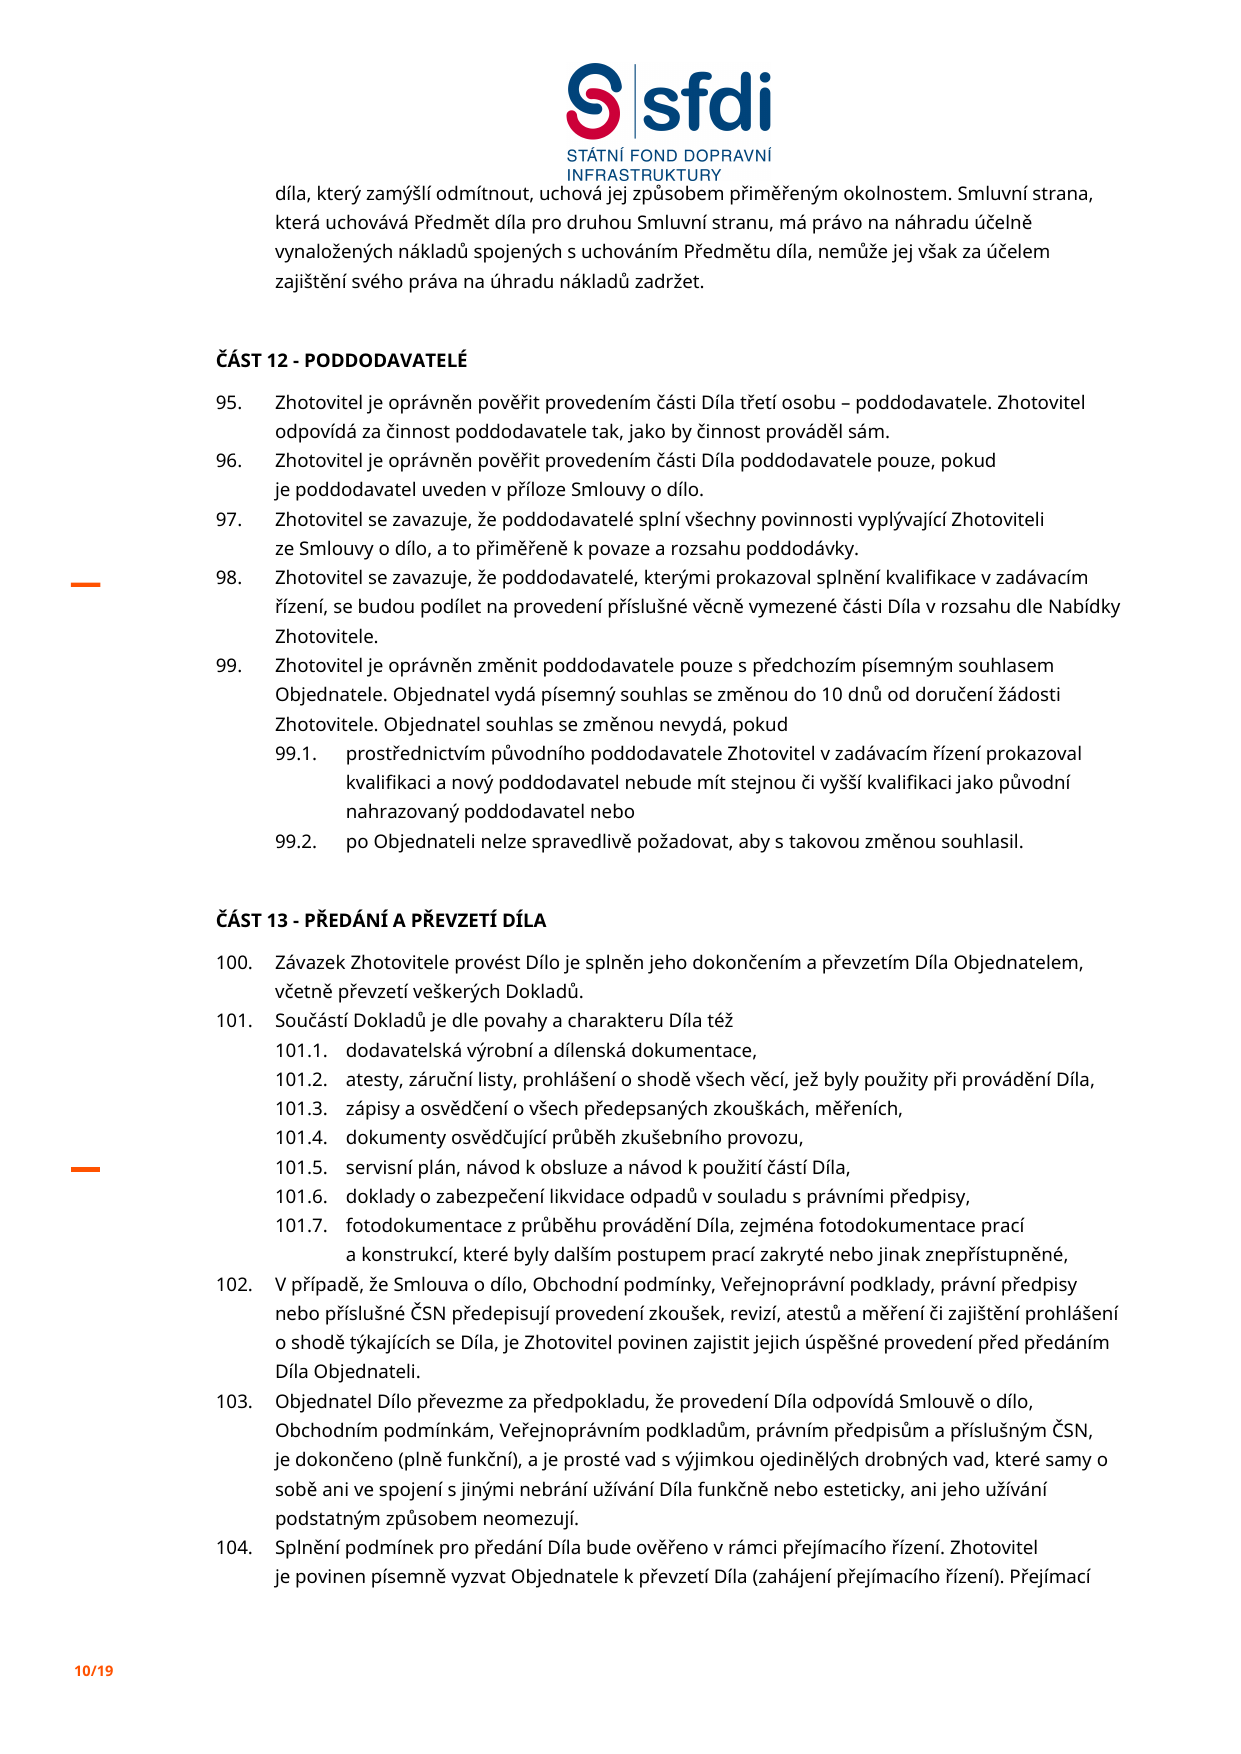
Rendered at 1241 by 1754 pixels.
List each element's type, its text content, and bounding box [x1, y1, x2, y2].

list Závazek Zhotovitele provést Dílo je splněn jeho dokončením a převzetím Díla Objednatelem, včetně převzetí veškerých Dokladů. [216, 949, 1122, 1004]
list servisní plán, návod k obsluze a návod k použití částí Díla, [275, 1154, 1122, 1179]
list Zhotovitel se zavazuje, že poddodavatelé, kterými prokazoval splnění kvalifikace v zadávacím řízení, se budou podílet na provedení příslušné věcně vymezené části Díla v rozsahu dle Nabídky Zhotovitele. [216, 564, 1122, 649]
list Zhotovitel je oprávněn změnit poddodavatele pouze s předchozím písemným souhlasem Objednatele. Objednatel vydá písemný souhlas se změnou do 10 dnů od doručení žádosti Zhotovitele. Objednatel souhlas se změnou nevydá, pokud [216, 652, 1122, 736]
list dokumenty osvědčující průběh zkušebního provozu, [275, 1125, 1122, 1150]
list fotodokumentace z průběhu provádění Díla, zejména fotodokumentace prací a konstrukcí, které byly dalším postupem prací zakryté nebo jinak znepřístupněné, [275, 1212, 1122, 1267]
list Objednatel Dílo převezme za předpokladu, že provedení Díla odpovídá Smlouvě o dílo, Obchodním podmínkám, Veřejnoprávním podkladům, právním předpisům a příslušným ČSN, je dokončeno (plně funkční), a je prosté vad s výjimkou ojedinělých drobných vad, které samy o sobě ani ve spojení s jinými nebrání užívání Díla funkčně nebo esteticky, ani jeho užívání podstatným způsobem neomezují. [216, 1388, 1122, 1531]
list zápisy a osvědčení o všech předepsaných zkouškách, měřeních, [275, 1095, 1122, 1121]
list Součástí Dokladů je dle povahy a charakteru Díla též [216, 1008, 1122, 1033]
list Zhotovitel je oprávněn pověřit provedením části Díla poddodavatele pouze, pokud je poddodavatel uveden v příloze Smlouvy o dílo. [216, 447, 1122, 502]
list po Objednateli nelze spravedlivě požadovat, aby s takovou změnou souhlasil. [275, 828, 1122, 853]
list V případě, že Smlouva o dílo, Obchodní podmínky, Veřejnoprávní podklady, právní předpisy nebo příslušné ČSN předepisují provedení zkoušek, revizí, atestů a měření či zajištění prohlášení o shodě týkajících se Díla, je Zhotovitel povinen zajistit jejich úspěšné provedení před předáním Díla Objednateli. [216, 1271, 1122, 1384]
list atesty, záruční listy, prohlášení o shodě všech věcí, jež byly použity při provádění Díla, [275, 1066, 1122, 1092]
list doklady o zabezpečení likvidace odpadů v souladu s právními předpisy, [275, 1183, 1122, 1209]
list PŘEDÁNÍ A PŘEVZETÍ DÍLA [216, 907, 1122, 933]
picture [566, 62, 772, 181]
list dodavatelská výrobní a dílenská dokumentace, [275, 1037, 1122, 1062]
list PODDODAVATELÉ [216, 347, 1122, 373]
list Zhotovitel je oprávněn pověřit provedením části Díla třetí osobu – poddodavatele. Zhotovitel odpovídá za činnost poddodavatele tak, jako by činnost prováděl sám. [216, 389, 1122, 444]
list prostřednictvím původního poddodavatele Zhotovitel v zadávacím řízení prokazoval kvalifikaci a nový poddodavatel nebude mít stejnou či vyšší kvalifikaci jako původní nahrazovaný poddodavatel nebo [275, 740, 1122, 824]
list Zhotovitel se zavazuje, že poddodavatelé splní všechny povinnosti vyplývající Zhotoviteli ze Smlouvy o dílo, a to přiměřeně k povaze a rozsahu poddodávky. [216, 506, 1122, 561]
